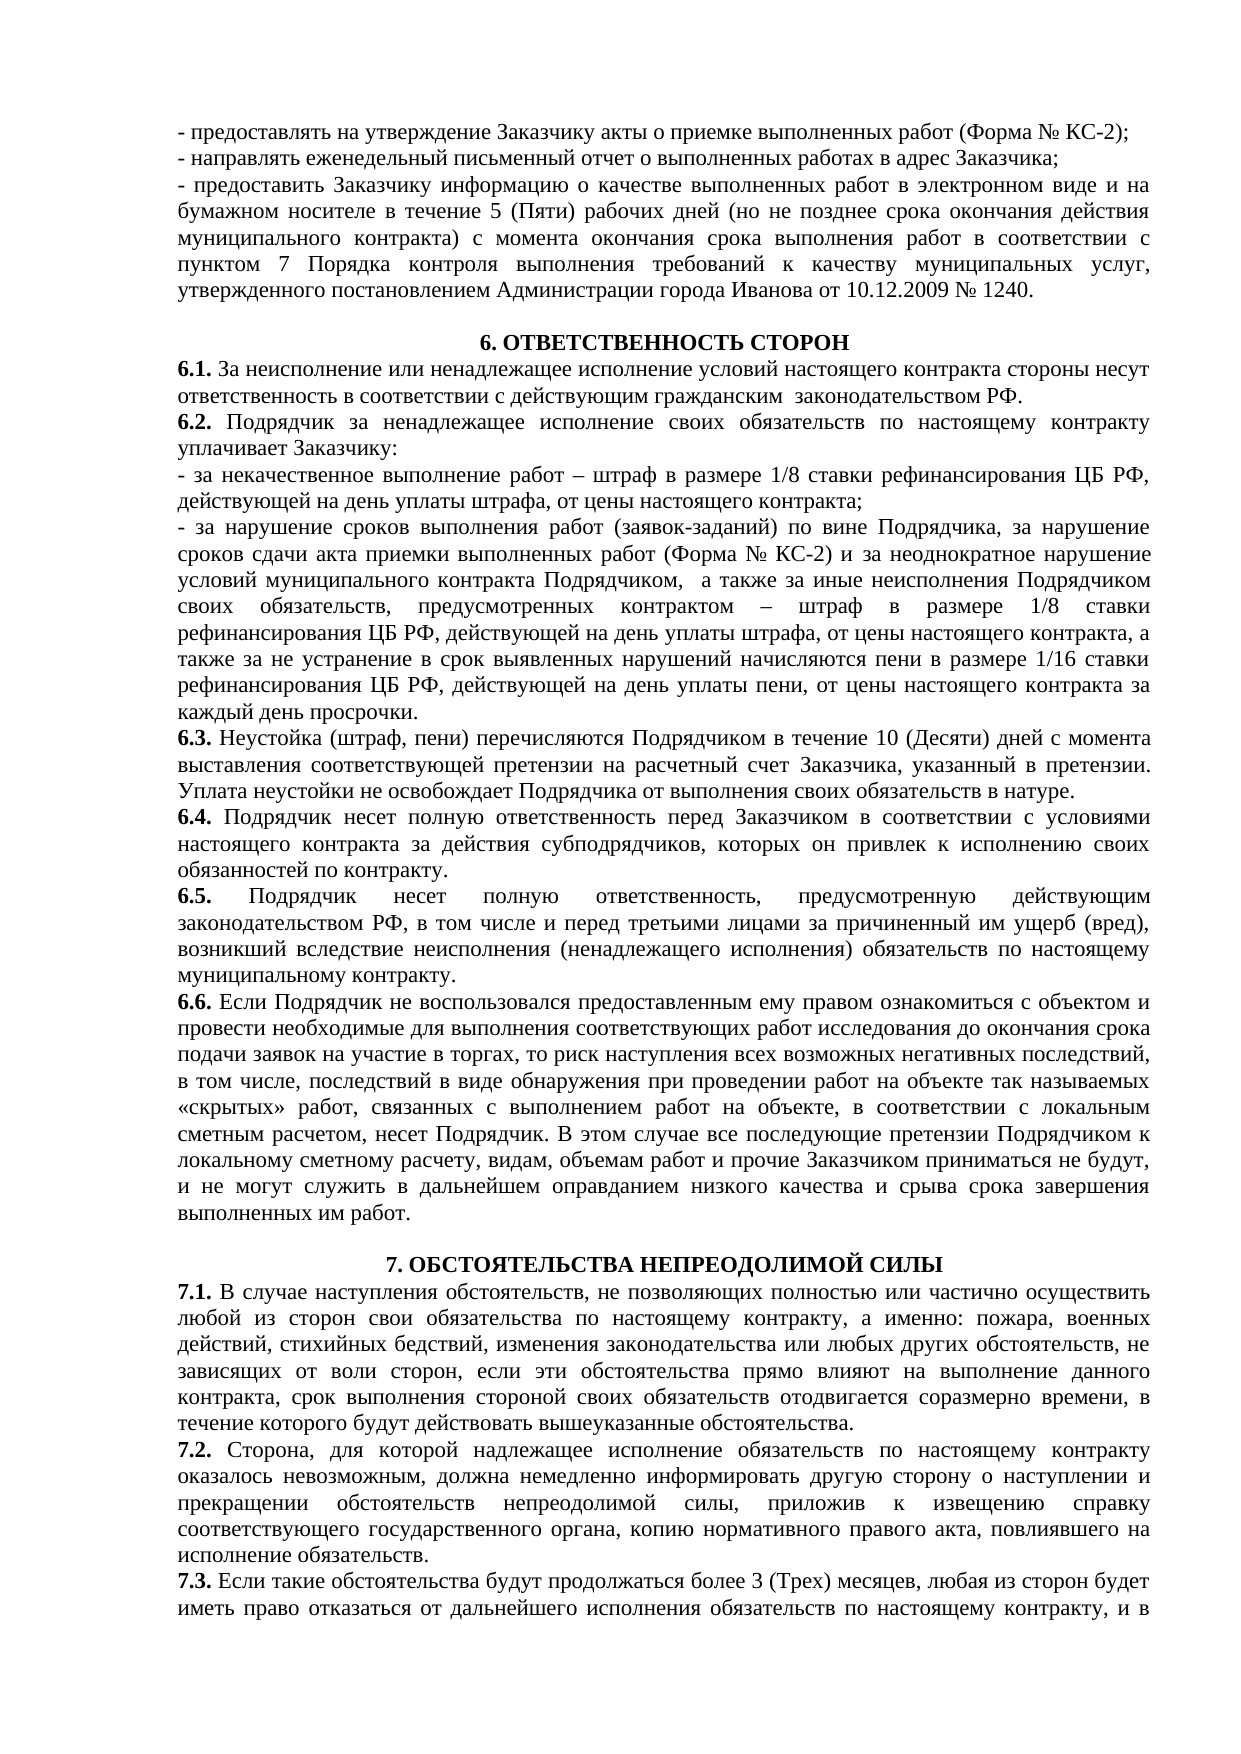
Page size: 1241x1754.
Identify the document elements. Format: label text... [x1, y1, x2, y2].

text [177, 1568, 1152, 1620]
text - за нарушение сроков выполнения работ (заявок-заданий) по вине Подрядчика, за нарушение сроков сдачи акта приемки выполненных работ (Форма № КС-2) и за неоднократное нарушение условий муниципального контракта Подрядчиком, а также за иные неисполнения Подрядчиком своих обязательств, предусмотренных контрактом – штраф в размере 1/8 ставки рефинансирования ЦБ РФ, действующей на день уплаты штрафа, от цены настоящего контракта, а также за не устранение в срок выявленных нарушений начисляются пени в размере 1/16 ставки рефинансирования ЦБ РФ, действующей на день уплаты пени, от цены настоящего контракта за каждый день просрочки. [177, 513, 1152, 724]
list - предоставить Заказчику информацию о качестве выполненных работ в электронном виде и на бумажном носителе в течение 5 (Пяти) рабочих дней (но не позднее срока окончания действия муниципального контракта) с момента окончания срока выполнения работ в соответствии с пунктом 7 Порядка контроля выполнения требований к качеству муниципальных услуг, утвержденного постановлением Администрации города Иванова от 10.12.2009 № 1240. [177, 171, 1152, 303]
text 6.3. Неустойка (штраф, пени) перечисляются Подрядчиком в течение 10 (Десяти) дней с момента выставления соответствующей претензии на расчетный счет Заказчика, указанный в претензии. Уплата неустойки не освобождает Подрядчика от выполнения своих обязательств в натуре. [177, 724, 1152, 803]
text 6.6. Если Подрядчик не воспользовался предоставленным ему правом ознакомиться с объектом и провести необходимые для выполнения соответствующих работ исследования до окончания срока подачи заявок на участие в торгах, то риск наступления всех возможных негативных последствий, в том числе, последствий в виде обнаружения при проведении работ на объекте так называемых «скрытых» работ, связанных с выполнением работ на объекте, в соответствии с локальным сметным расчетом, несет Подрядчик. В этом случае все последующие претензии Подрядчиком к локальному сметному расчету, видам, объемам работ и прочие Заказчиком приниматься не будут, и не могут служить в дальнейшем оправданием низкого качества и срыва срока завершения выполненных им работ. [177, 988, 1152, 1225]
text 6.5. Подрядчик несет полную ответственность, предусмотренную действующим законодательством РФ, в том числе и перед третьими лицами за причиненный им ущерб (вред), возникший вследствие неисполнения (ненадлежащего исполнения) обязательств по настоящему муниципальному контракту. [177, 882, 1152, 988]
text 7.1. В случае наступления обстоятельств, не позволяющих полностью или частично осуществить любой из сторон свои обязательства по настоящему контракту, а именно: пожара, военных действий, стихийных бедствий, изменения законодательства или любых других обстоятельств, не зависящих от воли сторон, если эти обстоятельства прямо влияют на выполнение данного контракта, срок выполнения стороной своих обязательств отодвигается соразмерно времени, в течение которого будут действовать вышеуказанные обстоятельства. [177, 1278, 1152, 1436]
text - направлять еженедельный письменный отчет о выполненных работах в адрес Заказчика; [177, 144, 1152, 171]
text 6.2. Подрядчик за ненадлежащее исполнение своих обязательств по настоящему контракту уплачивает Заказчику: [177, 408, 1152, 461]
text 7. Обстоятельства непреодолимой силы [177, 1251, 1152, 1278]
text 6.1. За неисполнение или ненадлежащее исполнение условий настоящего контракта стороны несут ответственность в соответствии с действующим гражданским законодательством РФ. [177, 355, 1152, 408]
text - предоставлять на утверждение Заказчику акты о приемке выполненных работ (Форма № КС-2); [177, 118, 1152, 144]
text 6.4. Подрядчик несет полную ответственность перед Заказчиком в соответствии с условиями настоящего контракта за действия субподрядчиков, которых он привлек к исполнению своих обязанностей по контракту. [177, 803, 1152, 882]
text - за некачественное выполнение работ – штраф в размере 1/8 ставки рефинансирования ЦБ РФ, действующей на день уплаты штрафа, от цены настоящего контракта; [177, 461, 1152, 513]
text 6. ОТВЕТСТВЕННОСТЬ СТОРОН [177, 329, 1152, 355]
text 7.2. Сторона, для которой надлежащее исполнение обязательств по настоящему контракту оказалось невозможным, должна немедленно информировать другую сторону о наступлении и прекращении обстоятельств непреодолимой силы, приложив к извещению справку соответствующего государственного органа, копию нормативного правого акта, повлиявшего на исполнение обязательств. [177, 1436, 1152, 1568]
